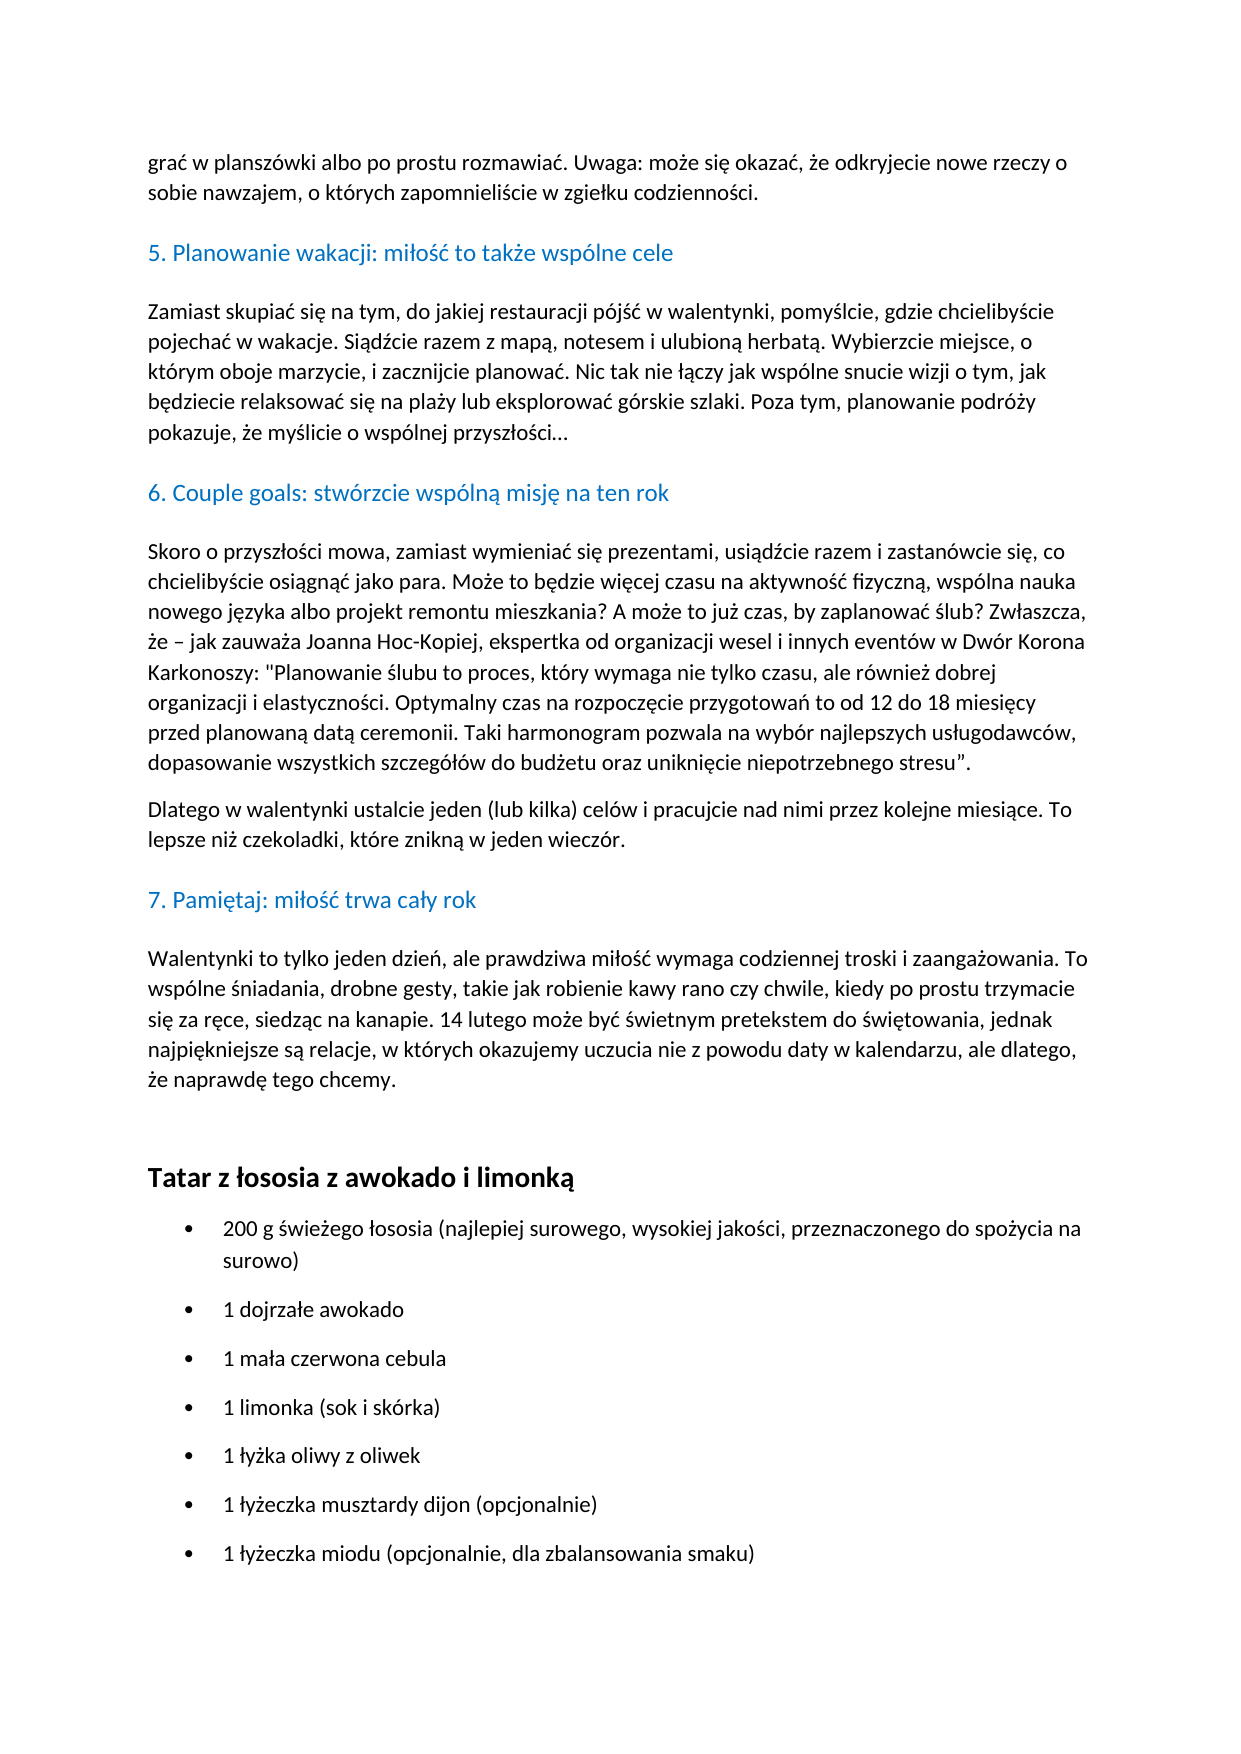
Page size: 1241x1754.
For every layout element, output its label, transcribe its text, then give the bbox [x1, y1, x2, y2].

text Skoro o przyszłości mowa, zamiast wymieniać się prezentami, usiądźcie razem i zastanówcie się, co chcielibyście osiągnąć jako para. Może to będzie więcej czasu na aktywność fizyczną, wspólna nauka nowego języka albo projekt remontu mieszkania? A może to już czas, by zaplanować ślub? Zwłaszcza, że – jak zauważa Joanna Hoc-Kopiej, ekspertka od organizacji wesel i innych eventów w Dwór Korona Karkonoszy: "Planowanie ślubu to proces, który wymaga nie tylko czasu, ale również dobrej organizacji i elastyczności. Optymalny czas na rozpoczęcie przygotowań to od 12 do 18 miesięcy przed planowaną datą ceremonii. Taki harmonogram pozwala na wybór najlepszych usługodawców, dopasowanie wszystkich szczegółów do budżetu oraz uniknięcie niepotrzebnego stresu”. [148, 537, 1093, 776]
list 1 mała czerwona cebula [185, 1344, 1093, 1372]
text Zamiast skupiać się na tym, do jakiej restauracji pójść w walentynki, pomyślcie, gdzie chcielibyście pojechać w wakacje. Siądźcie razem z mapą, notesem i ulubioną herbatą. Wybierzcie miejsce, o którym oboje marzycie, i zacznijcie planować. Nic tak nie łączy jak wspólne snucie wizji o tym, jak będziecie relaksować się na plaży lub eksplorować górskie szlaki. Poza tym, planowanie podróży pokazuje, że myślicie o wspólnej przyszłości… [148, 297, 1093, 446]
list 1 dojrzałe awokado [185, 1295, 1093, 1323]
list 1 łyżeczka musztardy dijon (opcjonalnie) [185, 1491, 1093, 1518]
text Tatar z łososia z awokado i limonką [148, 1159, 1093, 1194]
subtitle 5. Planowanie wakacji: miłość to także wspólne cele [148, 237, 1093, 268]
list 1 łyżka oliwy z oliwek [185, 1442, 1093, 1470]
subtitle 7. Pamiętaj: miłość trwa cały rok [148, 885, 1093, 915]
list 200 g świeżego łososia (najlepiej surowego, wysokiej jakości, przeznaczonego do spożycia na surowo) [185, 1214, 1093, 1274]
list 1 łyżeczka miodu (opcjonalnie, dla zbalansowania smaku) [185, 1539, 1093, 1567]
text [148, 148, 1093, 206]
text Walentynki to tylko jeden dzień, ale prawdziwa miłość wymaga codziennej troski i zaangażowania. To wspólne śniadania, drobne gesty, takie jak robienie kawy rano czy chwile, kiedy po prostu trzymacie się za ręce, siedząc na kanapie. 14 lutego może być świetnym pretekstem do świętowania, jednak najpiękniejsze są relacje, w których okazujemy uczucia nie z powodu daty w kalendarzu, ale dlatego, że naprawdę tego chcemy. [148, 944, 1093, 1093]
subtitle 6. Couple goals: stwórzcie wspólną misję na ten rok [148, 477, 1093, 508]
list 1 limonka (sok i skórka) [185, 1393, 1093, 1421]
text Dlatego w walentynki ustalcie jeden (lub kilka) celów i pracujcie nad nimi przez kolejne miesiące. To lepsze niż czekoladki, które znikną w jeden wieczór. [148, 795, 1093, 853]
